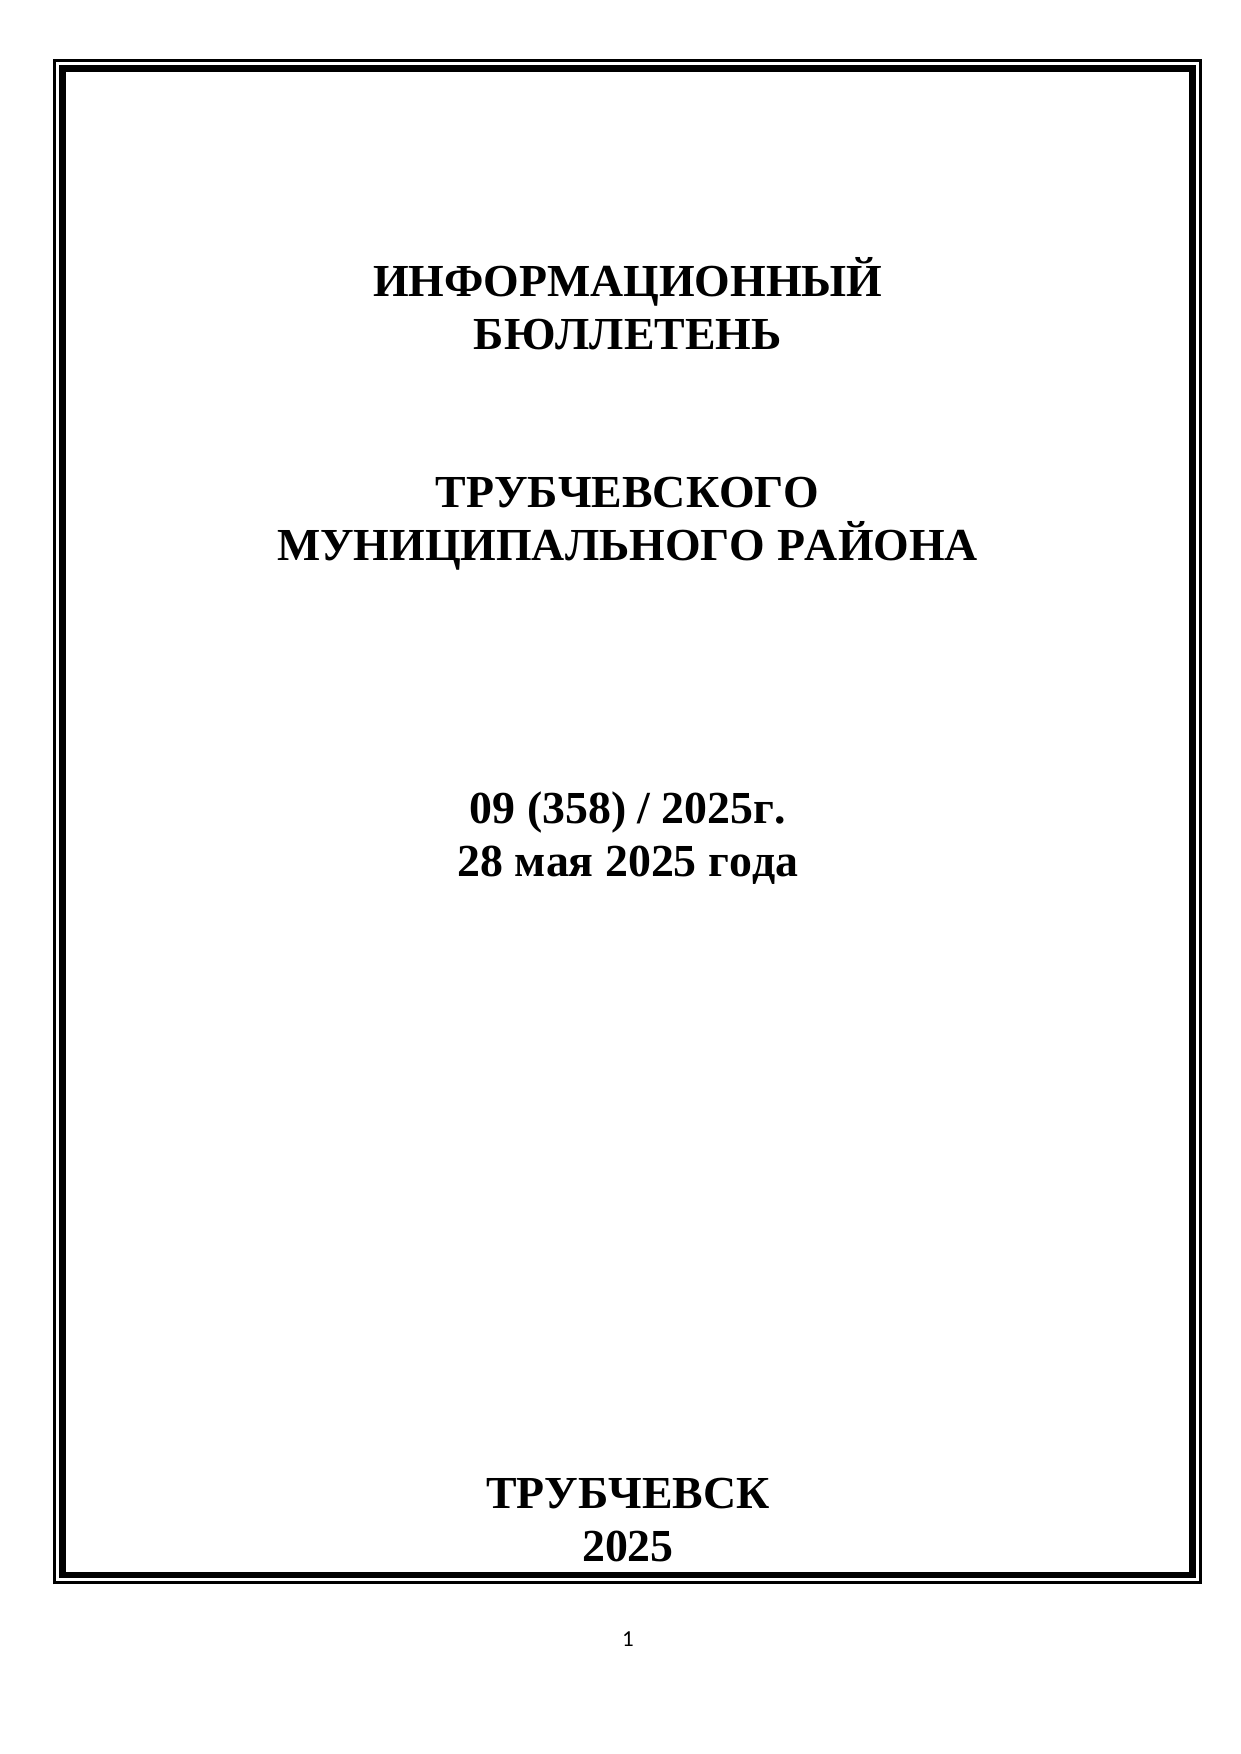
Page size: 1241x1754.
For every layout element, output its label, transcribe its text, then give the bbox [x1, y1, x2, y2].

text БЮЛЛЕТЕНЬ [74, 307, 1181, 359]
text МУНИЦИПАЛЬНОГО РАЙОНА [74, 517, 1181, 570]
text ТРУБЧЕВСК [74, 1466, 1181, 1506]
text 2025 [56, 1506, 1199, 1581]
text ТРУБЧЕВСКОГО [74, 465, 1181, 517]
text 28 мая 2025 года [74, 834, 1181, 886]
text ИНФОРМАЦИОННЫЙ [74, 254, 1181, 307]
text 09 (358) / 2025г. [74, 781, 1181, 834]
